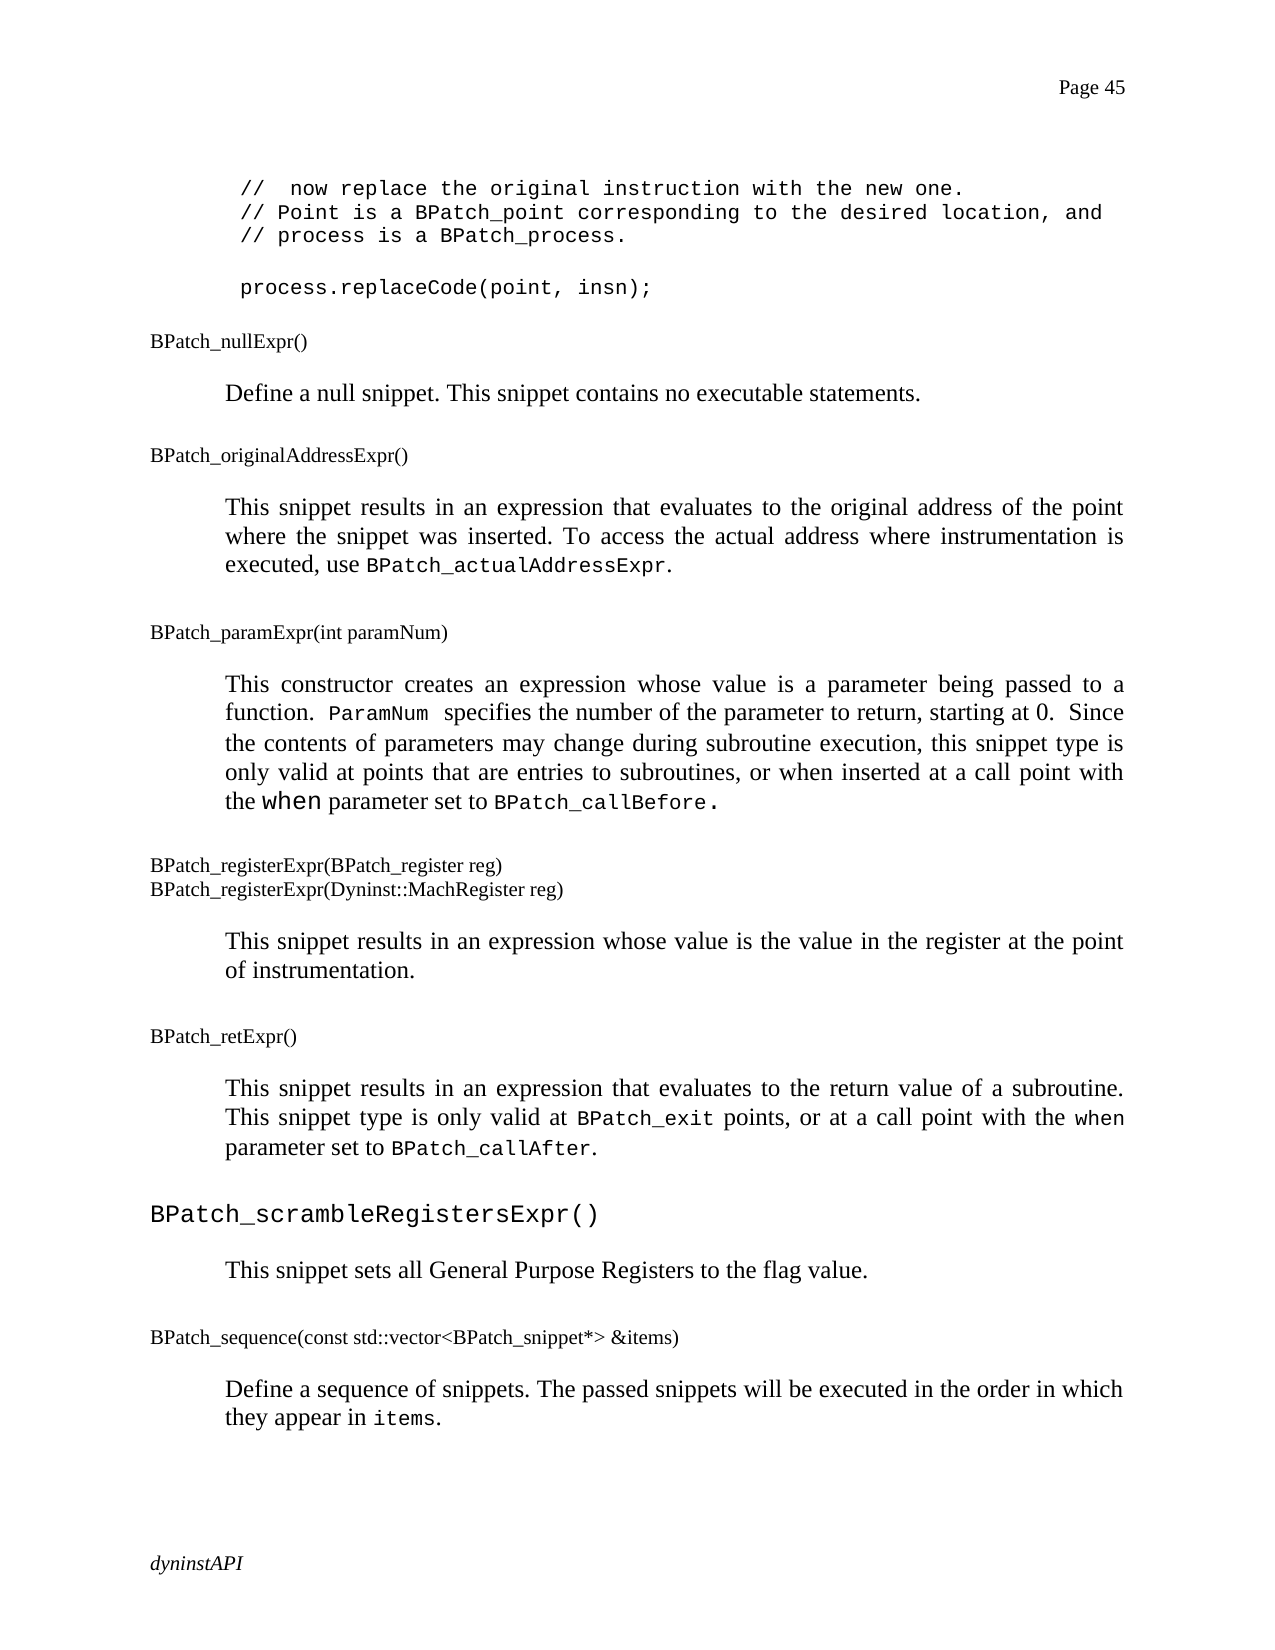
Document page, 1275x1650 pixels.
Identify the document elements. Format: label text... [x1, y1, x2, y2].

text BPatch_registerExpr(Dyninst::MachRegister reg) [150, 877, 1125, 901]
list This snippet sets all General Purpose Registers to the flag value. [225, 1255, 1125, 1284]
text BPatch_registerExpr(BPatch_register reg) [150, 853, 1125, 877]
text process.replaceCode(point, insn); [240, 277, 1125, 301]
list This snippet results in an expression that evaluates to the original address of the point where the snippet was inserted. To access the actual address where instrumentation is executed, use BPatch_actualAddressExpr. [225, 492, 1125, 579]
text BPatch_paramExpr(int paramNum) [150, 619, 1125, 644]
text // now replace the original instruction with the new one. [240, 178, 1125, 202]
text BPatch_retExpr() [150, 1024, 1125, 1048]
text BPatch_scrambleRegistersExpr() [150, 1202, 1125, 1230]
list This snippet results in an expression whose value is the value in the register at the point of instrumentation. [225, 926, 1125, 984]
list Define a null snippet. This snippet contains no executable statements. [225, 378, 1125, 407]
list Define a sequence of snippets. The passed snippets will be executed in the order in which they appear in items. [225, 1374, 1125, 1432]
text // process is a BPatch_process. [240, 225, 1125, 249]
text BPatch_sequence(const std::vector<BPatch_snippet*> &items) [150, 1325, 1125, 1349]
list This constructor creates an expression whose value is a parameter being passed to a function. ParamNum specifies the number of the parameter to return, starting at 0. Since the contents of parameters may change during subroutine execution, this snippet type is only valid at points that are entries to subroutines, or when inserted at a call point with the when parameter set to BPatch_callBefore. [225, 669, 1125, 817]
text BPatch_nullExpr() [150, 329, 1125, 353]
list This snippet results in an expression that evaluates to the return value of a subroutine. This snippet type is only valid at BPatch_exit points, or at a call point with the when parameter set to BPatch_callAfter. [225, 1073, 1125, 1161]
text // Point is a BPatch_point corresponding to the desired location, and [240, 202, 1125, 225]
text BPatch_originalAddressExpr() [150, 443, 1125, 467]
